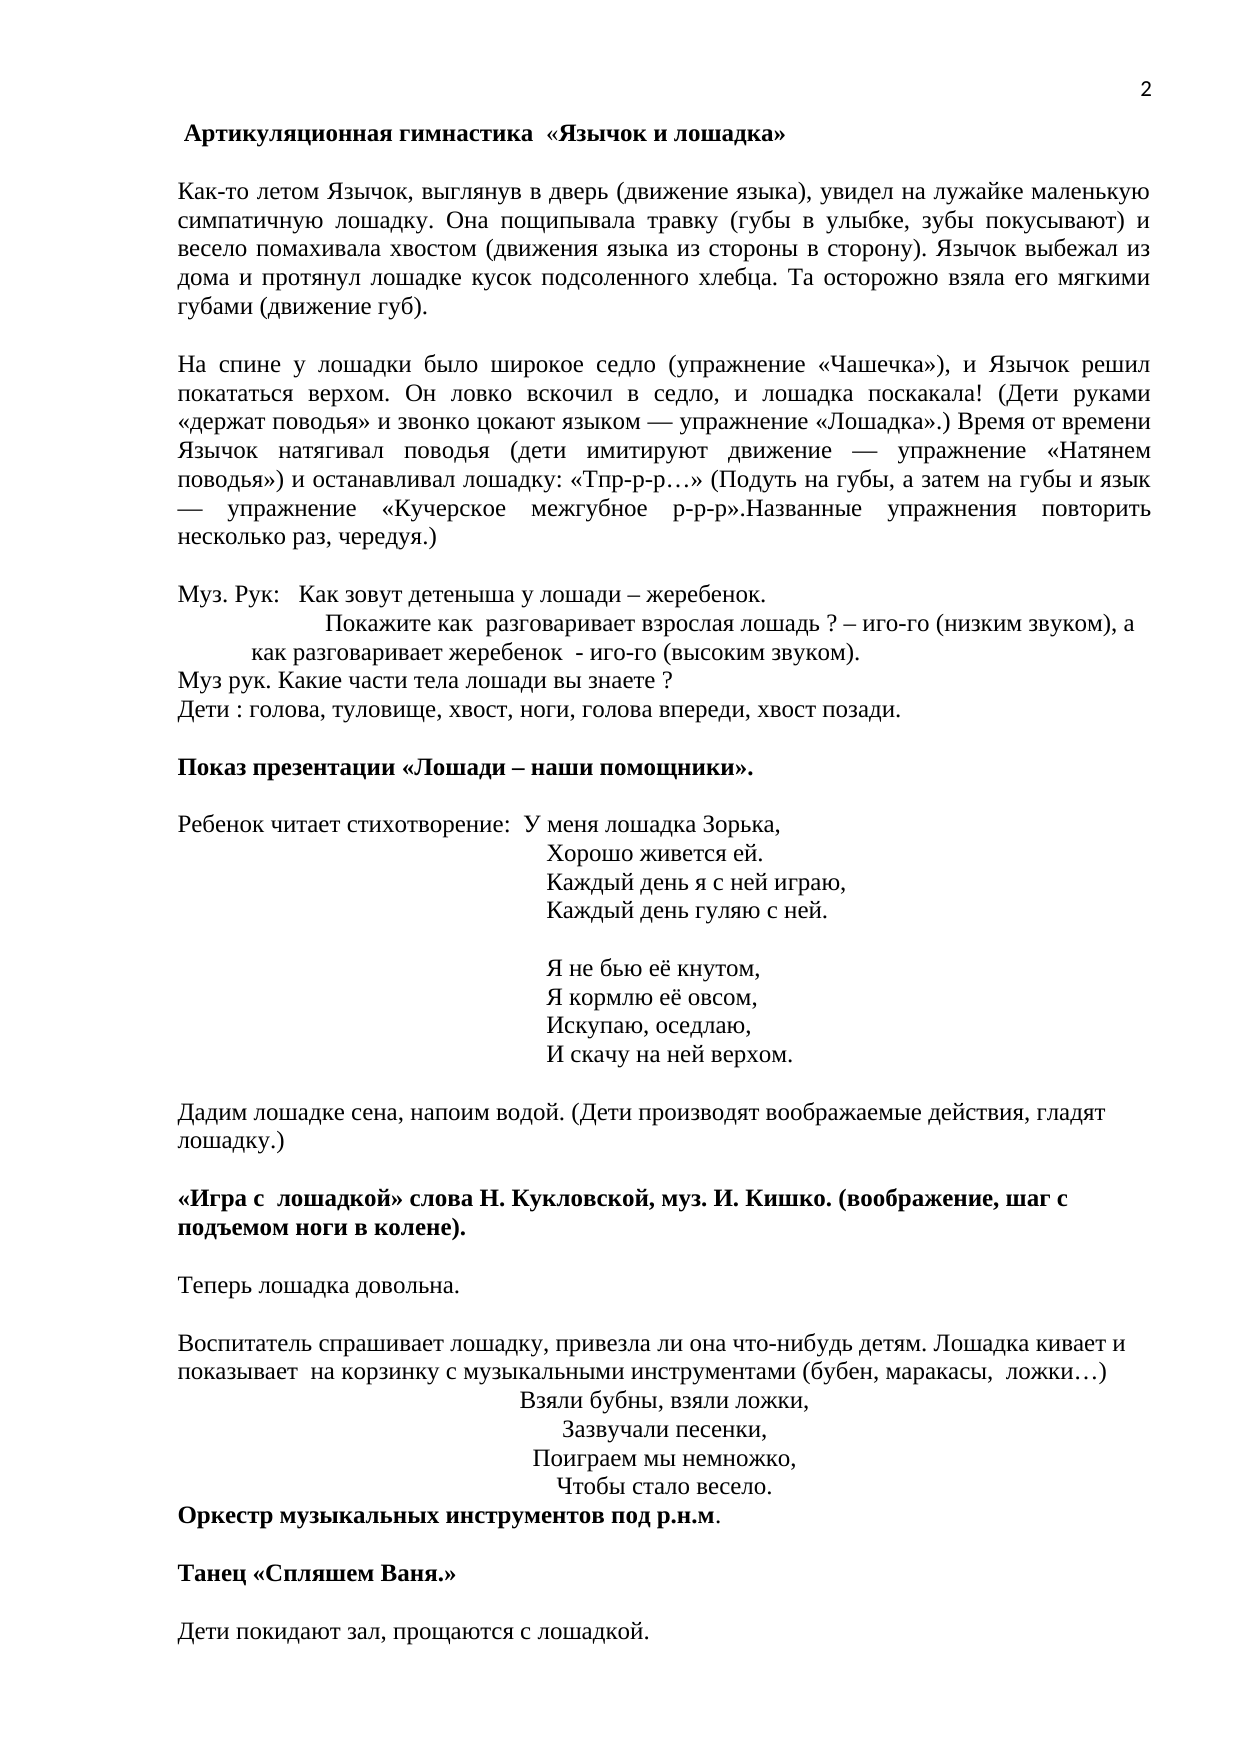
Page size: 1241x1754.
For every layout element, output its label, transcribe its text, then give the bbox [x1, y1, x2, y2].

text Хорошо живется ей. [177, 838, 1152, 867]
text Покажите как разговаривает взрослая лошадь ? – иго-го (низким звуком), а как разговаривает жеребенок - иго-го (высоким звуком). [251, 608, 1152, 666]
text Поиграем мы немножко, [177, 1443, 1152, 1471]
text Дети покидают зал, прощаются с лошадкой. [177, 1616, 1152, 1645]
text Муз рук. Какие части тела лошади вы знаете ? [177, 666, 1152, 694]
text Показ презентации «Лошади – наши помощники». [177, 752, 1152, 781]
text Дадим лошадке сена, напоим водой. (Дети производят воображаемые действия, гладят лошадку.) [177, 1097, 1152, 1154]
text Дети : голова, туловище, хвост, ноги, голова впереди, хвост позади. [177, 694, 1152, 723]
text Каждый день я с ней играю, [177, 867, 1152, 896]
text Я кормлю её овсом, [177, 982, 1152, 1011]
text Искупаю, оседлаю, [177, 1011, 1152, 1039]
text Артикуляционная гимнастика «Язычок и лошадка» [177, 118, 1152, 147]
text Как-то летом Язычок, выглянув в дверь (движение языка), увидел на лужайке маленькую симпатичную лошадку. Она пощипывала травку (губы в улыбке, зубы покусывают) и весело помахивала хвостом (движения языка из стороны в сторону). Язычок выбежал из дома и протянул лошадке кусок подсоленного хлебца. Та осторожно взяла его мягкими губами (движение губ). [177, 176, 1152, 320]
text Я не бью её кнутом, [177, 953, 1152, 982]
text Муз. Рук: Как зовут детеныша у лошади – жеребенок. [177, 579, 1152, 608]
text Ребенок читает стихотворение: У меня лошадка Зорька, [177, 809, 1152, 838]
text Взяли бубны, взяли ложки, [177, 1385, 1152, 1414]
text Оркестр музыкальных инструментов под р.н.м. [177, 1500, 1152, 1529]
text И скачу на ней верхом. [177, 1039, 1152, 1068]
text Воспитатель спрашивает лошадку, привезла ли она что-нибудь детям. Лошадка кивает и показывает на корзинку с музыкальными инструментами (бубен, маракасы, ложки…) [177, 1328, 1152, 1385]
text Чтобы стало весело. [177, 1471, 1152, 1500]
text «Игра с лошадкой» слова Н. Кукловской, муз. И. Кишко. (воображение, шаг с подъемом ноги в колене). [177, 1183, 1152, 1241]
text Каждый день гуляю с ней. [177, 896, 1152, 924]
text Танец «Спляшем Ваня.» [177, 1558, 1152, 1587]
text Зазвучали песенки, [177, 1414, 1152, 1443]
text Теперь лошадка довольна. [177, 1270, 1152, 1298]
text На спине у лошадки было широкое седло (упражнение «Чашечка»), и Язычок решил покататься верхом. Он ловко вскочил в седло, и лошадка поскакала! (Дети руками «держат поводья» и звонко цокают языком — упражнение «Лошадка».) Время от времени Язычок натягивал поводья (дети имитируют движение — упражнение «Натянем поводья») и останавливал лошадку: «Тпр-р-р…» (Подуть на губы, а затем на губы и язык — упражнение «Кучерское межгубное р-р-р».Названные упражнения повторить несколько раз, чередуя.) [177, 349, 1152, 550]
